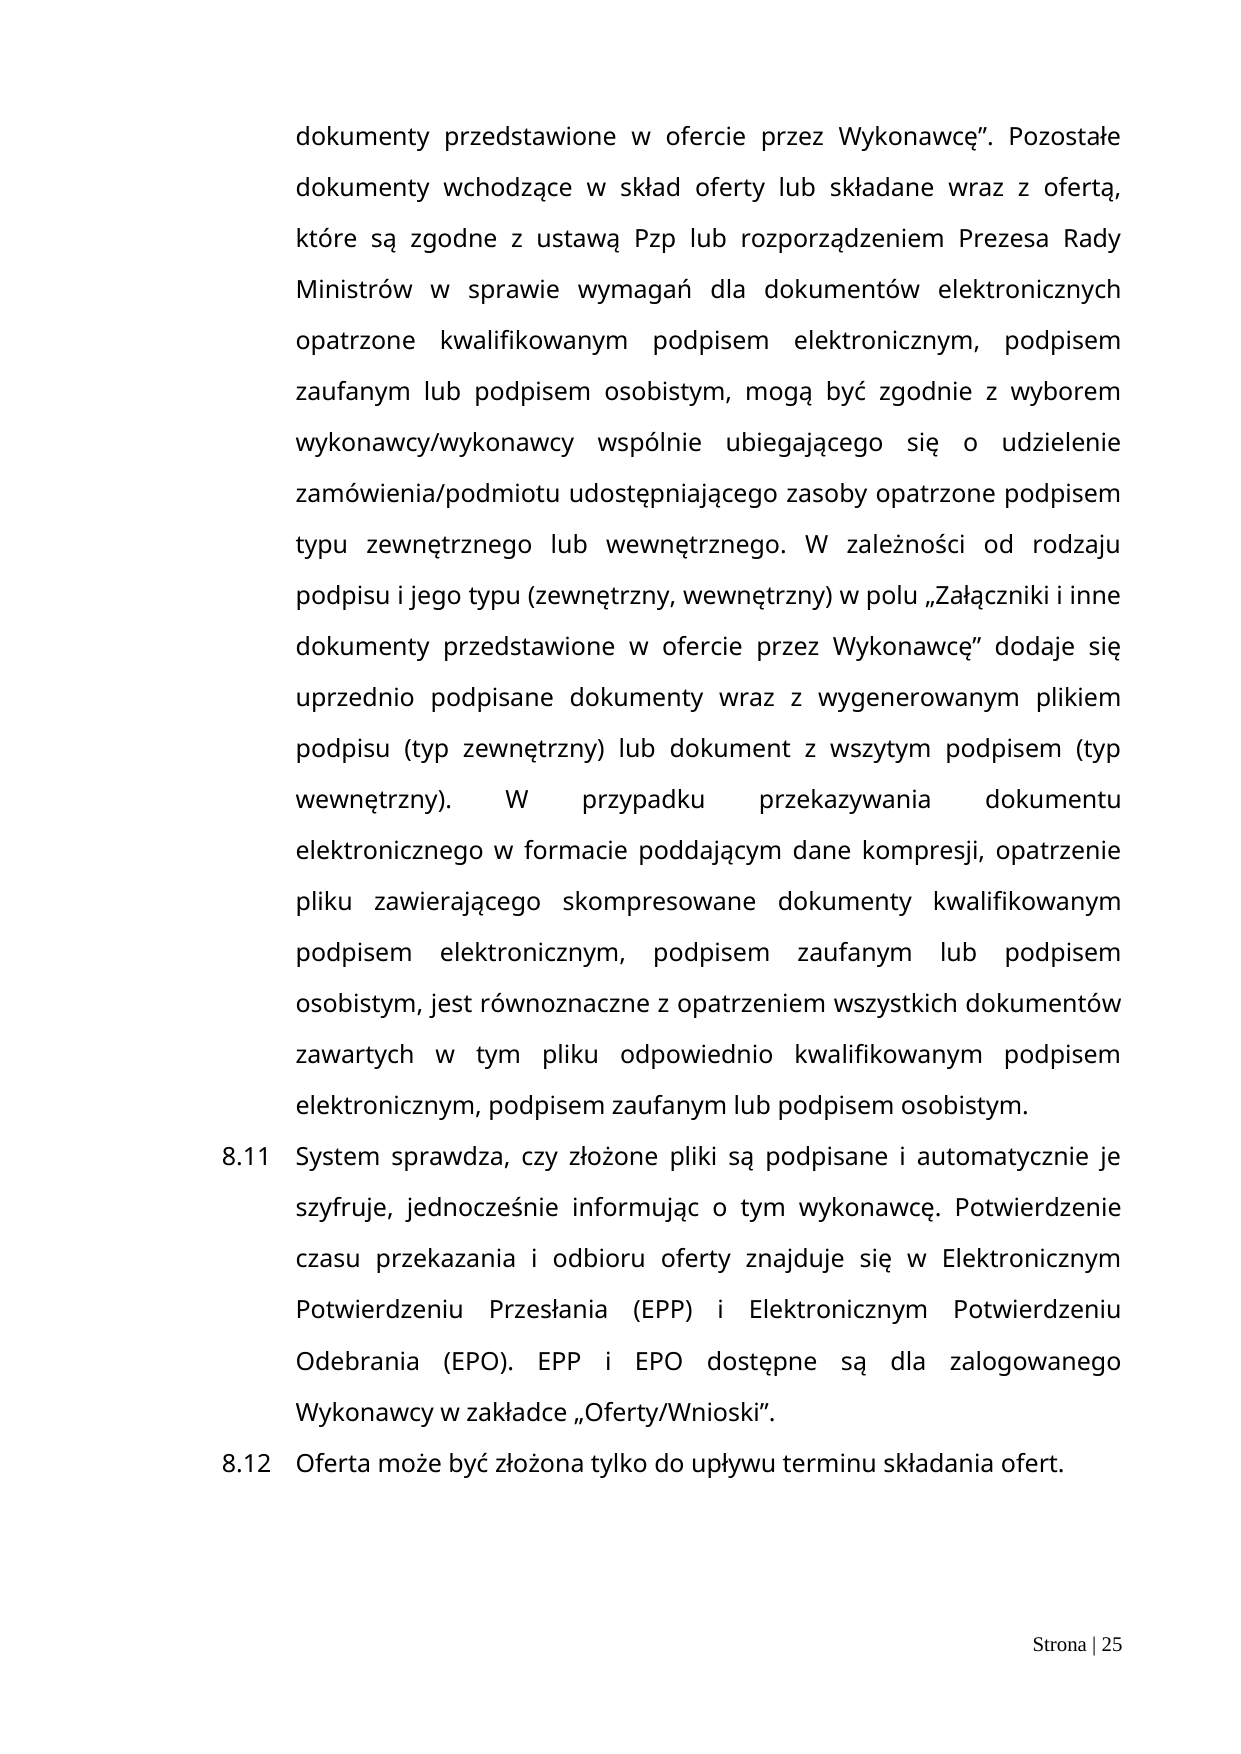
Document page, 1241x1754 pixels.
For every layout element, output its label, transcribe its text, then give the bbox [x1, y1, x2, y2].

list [222, 118, 1122, 1122]
list System sprawdza, czy złożone pliki są podpisane i automatycznie je szyfruje, jednocześnie informując o tym wykonawcę. Potwierdzenie czasu przekazania i odbioru oferty znajduje się w Elektronicznym Potwierdzeniu Przesłania (EPP) i Elektronicznym Potwierdzeniu Odebrania (EPO). EPP i EPO dostępne są dla zalogowanego Wykonawcy w zakładce „Oferty/Wnioski”. [222, 1139, 1122, 1428]
list Oferta może być złożona tylko do upływu terminu składania ofert. [222, 1445, 1122, 1479]
